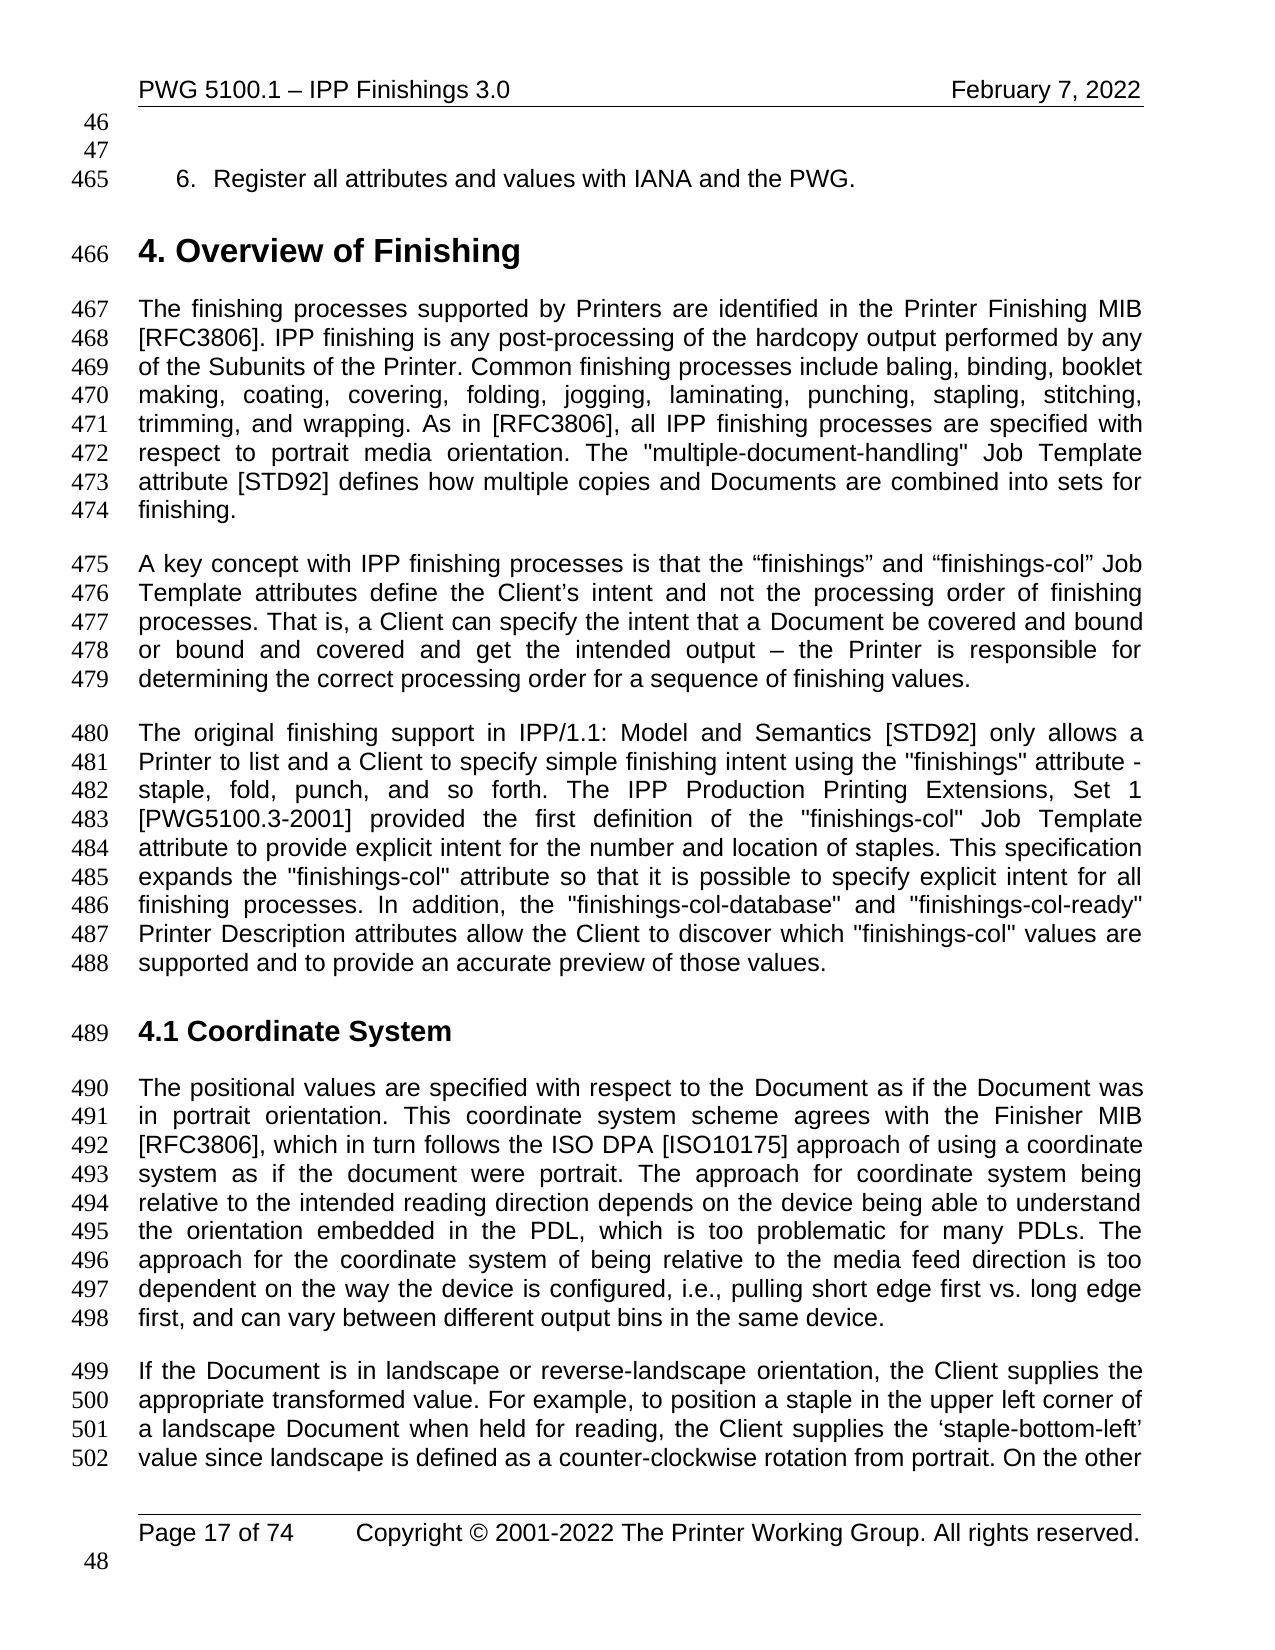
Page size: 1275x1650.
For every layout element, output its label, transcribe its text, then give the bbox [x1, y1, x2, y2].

text Overview of Finishing [138, 231, 1144, 269]
text A key concept with IPP finishing processes is that the “finishings” and “finishings-col” Job Template attributes define the Client’s intent and not the processing order of finishing processes. That is, a Client can specify the intent that a Document be covered and bound or bound and covered and get the intended output – the Printer is responsible for determining the correct processing order for a sequence of finishing values. [138, 549, 1144, 693]
text Coordinate System [138, 1014, 1144, 1048]
text The positional values are specified with respect to the Document as if the Document was in portrait orientation. This coordinate system scheme agrees with the Finisher MIB [RFC3806], which in turn follows the ISO DPA [ISO10175] approach of using a coordinate system as if the document were portrait. The approach for coordinate system being relative to the intended reading direction depends on the device being able to understand the orientation embedded in the PDL, which is too problematic for many PDLs. The approach for the coordinate system of being relative to the media feed direction is too dependent on the way the device is configured, i.e., pulling short edge first vs. long edge first, and can vary between different output bins in the same device. [138, 1073, 1144, 1331]
text The finishing processes supported by Printers are identified in the Printer Finishing MIB [RFC3806]. IPP finishing is any post-processing of the hardcopy output performed by any of the Subunits of the Printer. Common finishing processes include baling, binding, booklet making, coating, covering, folding, jogging, laminating, punching, stapling, stitching, trimming, and wrapping. As in [RFC3806], all IPP finishing processes are specified with respect to portrait media orientation. The "multiple-document-handling" Job Template attribute [STD92] defines how multiple copies and Documents are combined into sets for finishing. [138, 294, 1144, 524]
text The original finishing support in IPP/1.1: Model and Semantics [STD92] only allows a Printer to list and a Client to specify simple finishing intent using the "finishings" attribute - staple, fold, punch, and so forth. The IPP Production Printing Extensions, Set 1 [PWG5100.3-2001] provided the first definition of the "finishings-col" Job Template attribute to provide explicit intent for the number and location of staples. This specification expands the "finishings-col" attribute so that it is possible to specify explicit intent for all finishing processes. In addition, the "finishings-col-database" and "finishings-col-ready" Printer Description attributes allow the Client to discover which "finishings-col" values are supported and to provide an accurate preview of those values. [138, 718, 1144, 977]
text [138, 1356, 1144, 1471]
list Register all attributes and values with IANA and the PWG. [176, 164, 1144, 193]
